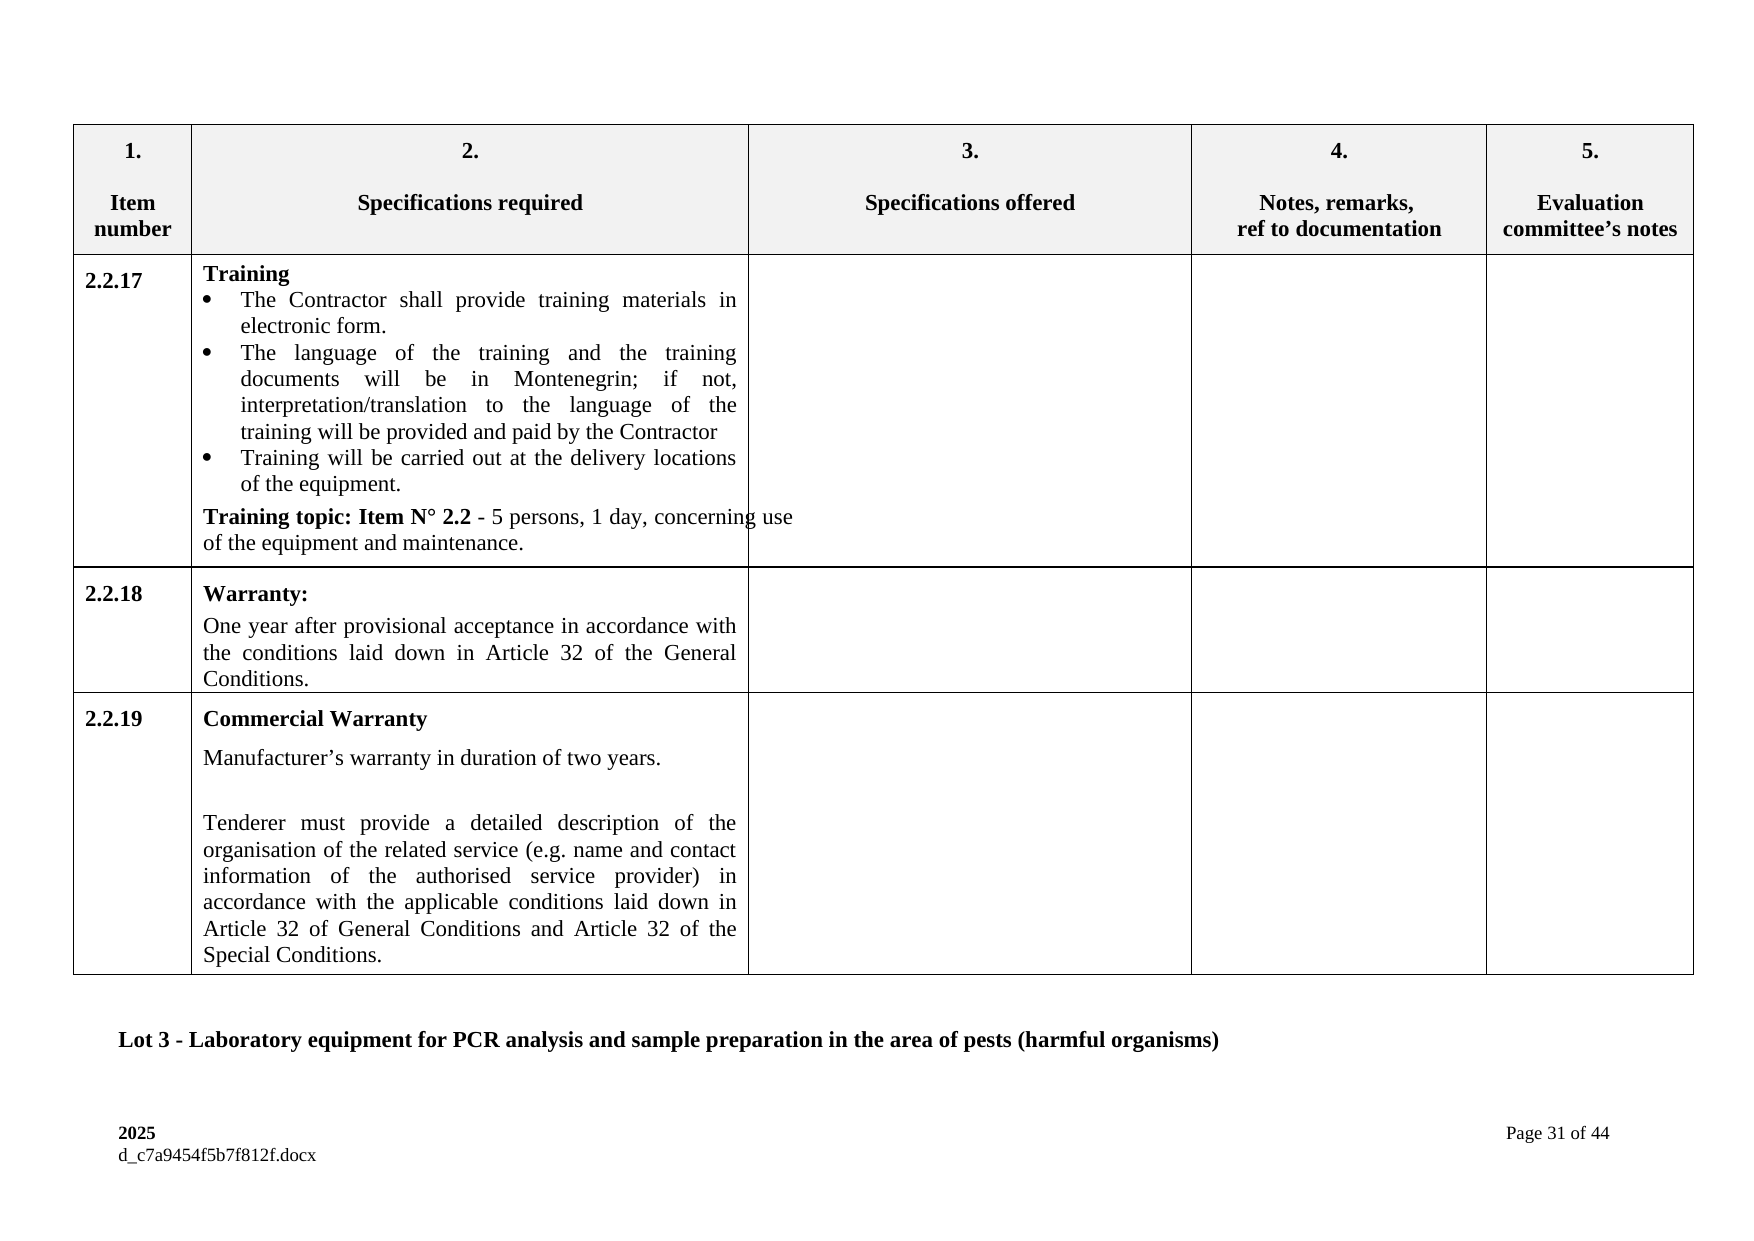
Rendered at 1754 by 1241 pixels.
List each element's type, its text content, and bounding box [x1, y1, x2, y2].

table_cell Warranty: One year after provisional acceptance in accordance with the conditions laid down in Article 32 of the General Conditions. [192, 568, 748, 692]
table_cell [1487, 568, 1693, 692]
table_header 2. Specifications required [192, 125, 748, 254]
table_cell [749, 693, 1191, 974]
table_header 3. Specifications offered [749, 125, 1191, 254]
table_cell 2.2.17 [74, 255, 191, 566]
table_cell [1192, 693, 1486, 974]
table_cell Commercial Warranty Manufacturer’s warranty in duration of two years. Tenderer must provide a detailed description of the organisation of the related service (e.g. name and contact information of the authorised service provider) in accordance with the applicable conditions laid down in Article 32 of General Conditions and Article 32 of the Special Conditions. [192, 693, 748, 974]
table_cell [749, 255, 1191, 566]
table_cell 2.2.18 [74, 568, 191, 692]
table_header 4. Notes, remarks, ref to documentation [1192, 125, 1486, 254]
table_cell [1487, 255, 1693, 566]
table_header 5. Evaluation committee’s notes [1487, 125, 1693, 254]
text Lot 3 - Laboratory equipment for PCR analysis and sample preparation in the area of pests (harmful organisms) [118, 1026, 1636, 1052]
table_cell [1487, 693, 1693, 974]
table_cell [749, 568, 1191, 692]
table_cell [1192, 568, 1486, 692]
table_header 1. Item number [74, 125, 191, 254]
table_cell [1192, 255, 1486, 566]
table_cell 2.2.19 [74, 693, 191, 974]
table_cell Training The Contractor shall provide training materials in electronic form. The language of the training and the training documents will be in Montenegrin; if not, interpretation/translation to the language of the training will be provided and paid by the Contractor Training will be carried out at the delivery locations of the equipment. Training topic: Item N° 2.2 - 5 persons, 1 day, concerning use of the equipment and maintenance. [192, 255, 748, 566]
